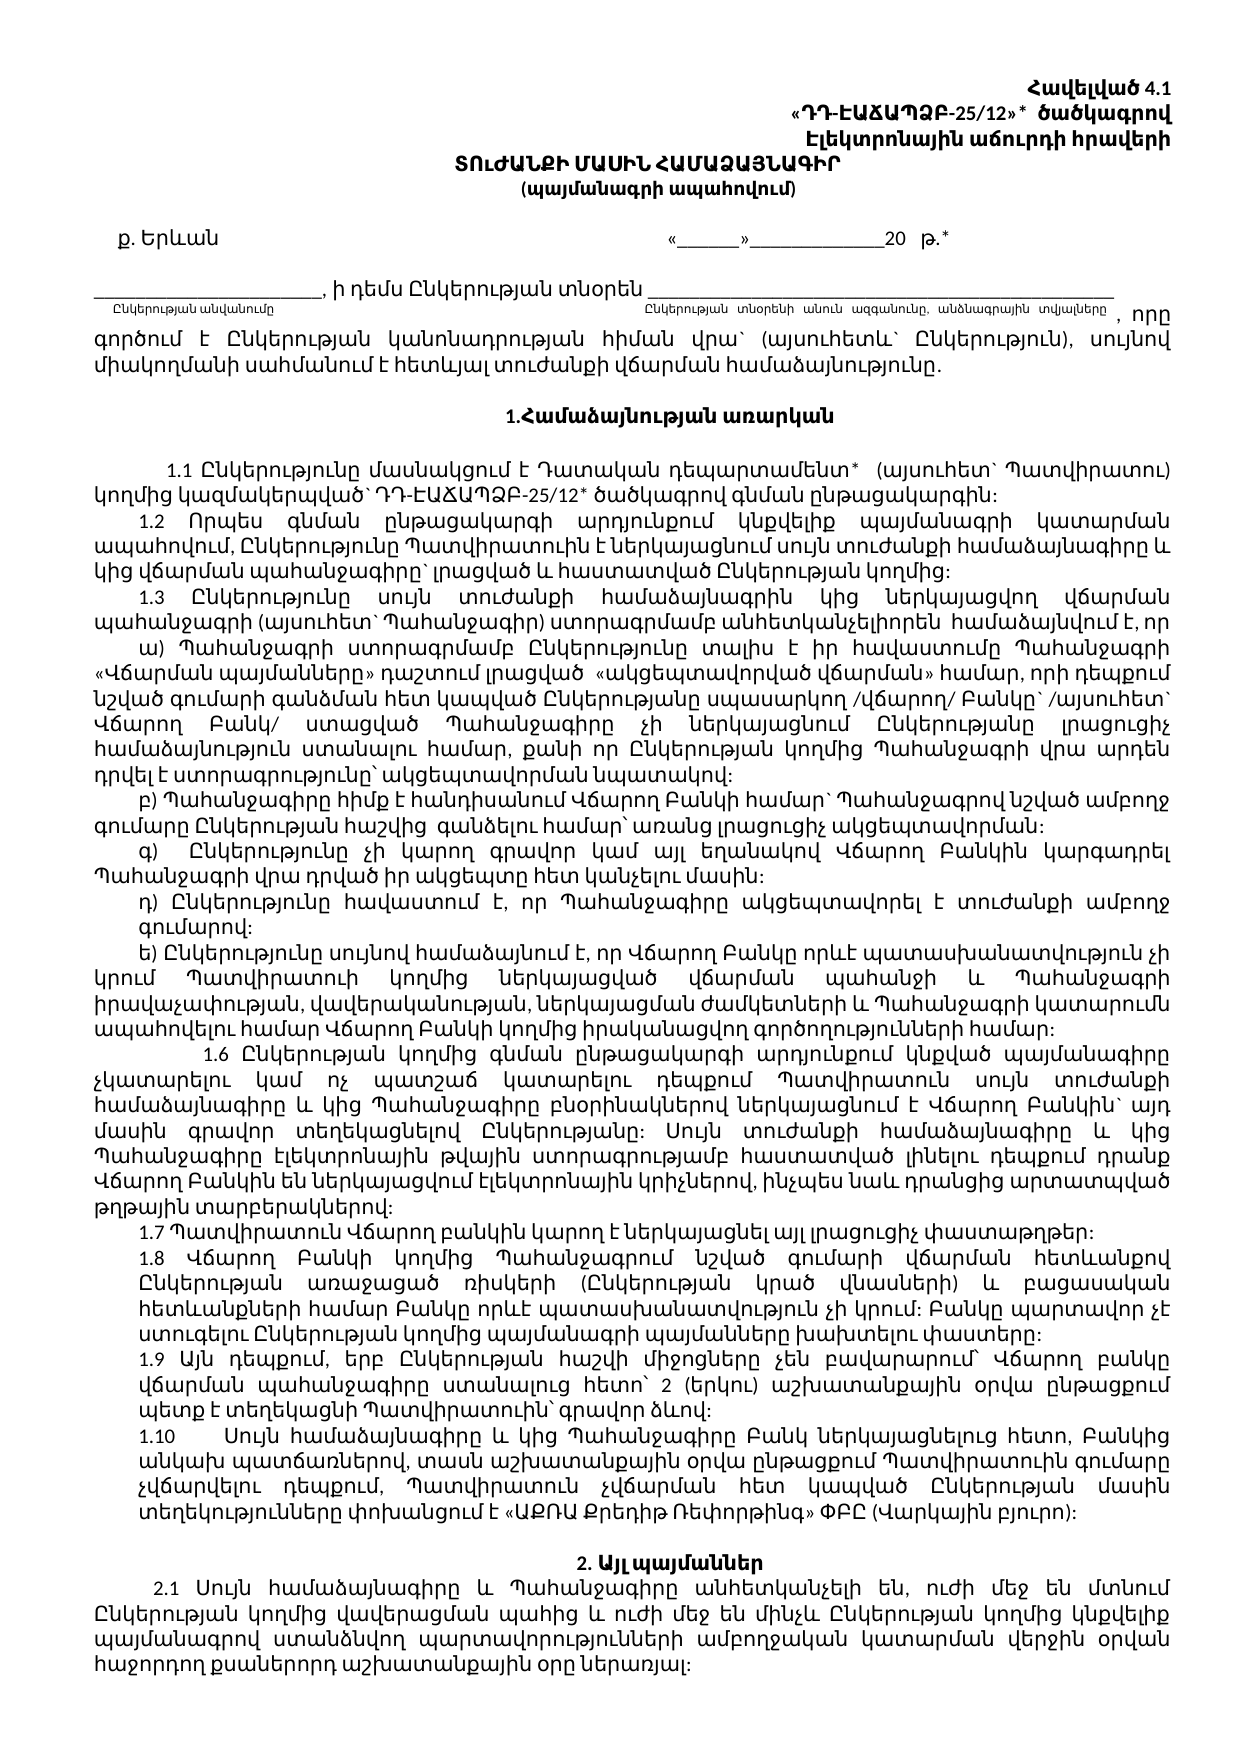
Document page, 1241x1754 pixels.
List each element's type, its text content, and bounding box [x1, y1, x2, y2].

text ք. Երևան «______»_____________20 թ.* [94, 225, 1171, 250]
text 1.10 Սույն համաձայնագիրը և կից Պահանջագիրը Բանկ ներկայացնելուց հետո, Բանկից անկախ պատճառներով, տասն աշխատանքային օրվա ընթացքում Պատվիրատուին գումարը չվճարվելու դեպքում, Պատվիրատուն չվճարման հետ կապված Ընկերության մասին տեղեկությունները փոխանցում է «ԱՔՌԱ Քրեդիթ Ռեփորթինգ» ՓԲԸ (Վարկային բյուրո): [138, 1423, 1171, 1524]
text ա) Պահանջագրի ստորագրմամբ Ընկերությունը տալիս է իր հավաստումը Պահանջագրի «Վճարման պայմանները» դաշտում լրացված «ակցեպտավորված վճարման» համար, որի դեպքում նշված գումարի գանձման հետ կապված Ընկերությանը սպասարկող /վճարող/ Բանկը` /այսուհետ` Վճարող Բանկ/ ստացված Պահանջագիրը չի ներկայացնում Ընկերությանը լրացուցիչ համաձայնություն ստանալու համար, քանի որ Ընկերության կողմից Պահանջագրի վրա արդեն դրվել է ստորագրությունը՝ ակցեպտավորման նպատակով: [94, 635, 1171, 787]
text բ) Պահանջագիրը հիմք է հանդիսանում Վճարող Բանկի համար` Պահանջագրով նշված ամբողջ գումարը Ընկերության հաշվից գանձելու համար՝ առանց լրացուցիչ ակցեպտավորման: [94, 787, 1171, 838]
text Էլեկտրոնային աճուրդի հրավերի [94, 126, 1171, 151]
text 1.8 Վճարող Բանկի կողմից Պահանջագրում նշված գումարի վճարման հետևանքով Ընկերության առաջացած ռիսկերի (Ընկերության կրած վնասների) և բացասական հետևանքների համար Բանկը որևէ պատասխանատվություն չի կրում: Բանկը պարտավոր չէ ստուգելու Ընկերության կողմից պայմանագրի պայմանները խախտելու փաստերը: [138, 1245, 1171, 1347]
text դ) Ընկերությունը հավաստում է, որ Պահանջագիրը ակցեպտավորել է տուժանքի ամբողջ գումարով: [138, 889, 1171, 940]
text ՏՈւԺԱՆՔԻ ՄԱՍԻՆ ՀԱՄԱՁԱՅՆԱԳԻՐ [94, 151, 1171, 177]
text 1.2 Որպես գնման ընթացակարգի արդյունքում կնքվելիք պայմանագրի կատարման ապահովում, Ընկերությունը Պատվիրատուին է ներկայացնում սույն տուժանքի համաձայնագիրը և կից վճարման պահանջագիրը` լրացված և հաստատված Ընկերության կողմից: [94, 508, 1171, 584]
text գ) Ընկերությունը չի կարող գրավոր կամ այլ եղանակով Վճարող Բանկին կարգադրել Պահանջագրի վրա դրված իր ակցեպտը հետ կանչելու մասին: [94, 838, 1171, 889]
text 1.7 Պատվիրատուն Վճարող բանկին կարող է ներկայացնել այլ լրացուցիչ փաստաթղթեր: [138, 1219, 1171, 1245]
text 1.1 Ընկերությունը մասնակցում է Դատական դեպարտամենտ* (այսուհետ` Պատվիրատու) կողմից կազմակերպված` ԴԴ-ԷԱՃԱՊՁԲ-25/12* ծածկագրով գնման ընթացակարգին: [94, 457, 1171, 508]
text (պայմանագրի ապահովում) [94, 177, 1171, 199]
text «ԴԴ-ԷԱՃԱՊՁԲ-25/12»* ծածկագրով [94, 100, 1171, 126]
text Հավելված 4.1 [94, 75, 1171, 100]
text 1.6 Ընկերության կողմից գնման ընթացակարգի արդյունքում կնքված պայմանագիրը չկատարելու կամ ոչ պատշաճ կատարելու դեպքում Պատվիրատուն սույն տուժանքի համաձայնագիրը և կից Պահանջագիրը բնօրինակներով ներկայացնում է Վճարող Բանկին` այդ մասին գրավոր տեղեկացնելով Ընկերությանը: Սույն տուժանքի համաձայնագիրը և կից Պահանջագիրը էլեկտրոնային թվային ստորագրությամբ հաստատված լինելու դեպքում դրանք Վճարող Բանկին են ներկայացվում էլեկտրոնային կրիչներով, ինչպես նաև դրանցից արտատպված թղթային տարբերակներով: [94, 1042, 1171, 1219]
text 1.9 Այն դեպքում, երբ Ընկերության հաշվի միջոցները չեն բավարարում՝ Վճարող բանկը վճարման պահանջագիրը ստանալուց հետո՝ 2 (երկու) աշխատանքային օրվա ընթացքում պետք է տեղեկացնի Պատվիրատուին՝ գրավոր ձևով: [138, 1347, 1171, 1423]
text 2. Այլ պայմաններ [169, 1550, 1171, 1575]
text 2.1 Սույն համաձայնագիրը և Պահանջագիրը անհետկանչելի են, ուժի մեջ են մտնում Ընկերության կողմից վավերացման պահից և ուժի մեջ են մինչև Ընկերության կողմից կնքվելիք պայմանագրով ստանձնվող պարտավորությունների ամբողջական կատարման վերջին օրվան հաջորդող քսաներորդ աշխատանքային օրը ներառյալ: [94, 1575, 1171, 1677]
text 1.Համաձայնության առարկան [169, 403, 1171, 428]
text ե) Ընկերությունը սույնով համաձայնում է, որ Վճարող Բանկը որևէ պատասխանատվություն չի կրում Պատվիրատուի կողմից ներկայացված վճարման պահանջի և Պահանջագրի իրավաչափության, վավերականության, ներկայացման ժամկետների և Պահանջագրի կատարումն ապահովելու համար Վճարող Բանկի կողմից իրականացվող գործողությունների համար: [94, 940, 1171, 1042]
text Ընկերության անվանումը Ընկերության տնօրենի անուն ազգանունը, անձնագրային տվյալները , որը գործում է Ընկերության կանոնադրության հիման վրա` (այսուհետև` Ընկերություն), սույնով միակողմանի սահմանում է հետևյալ տուժանքի վճարման համաձայնությունը. [94, 301, 1171, 377]
text ______________________, ի դեմս Ընկերության տնօրեն _____________________________________________ [94, 276, 1171, 301]
text 1.3 Ընկերությունը սույն տուժանքի համաձայնագրին կից ներկայացվող վճարման պահանջագրի (այսուհետ` Պահանջագիր) ստորագրմամբ անհետկանչելիորեն համաձայնվում է, որ [94, 584, 1171, 635]
